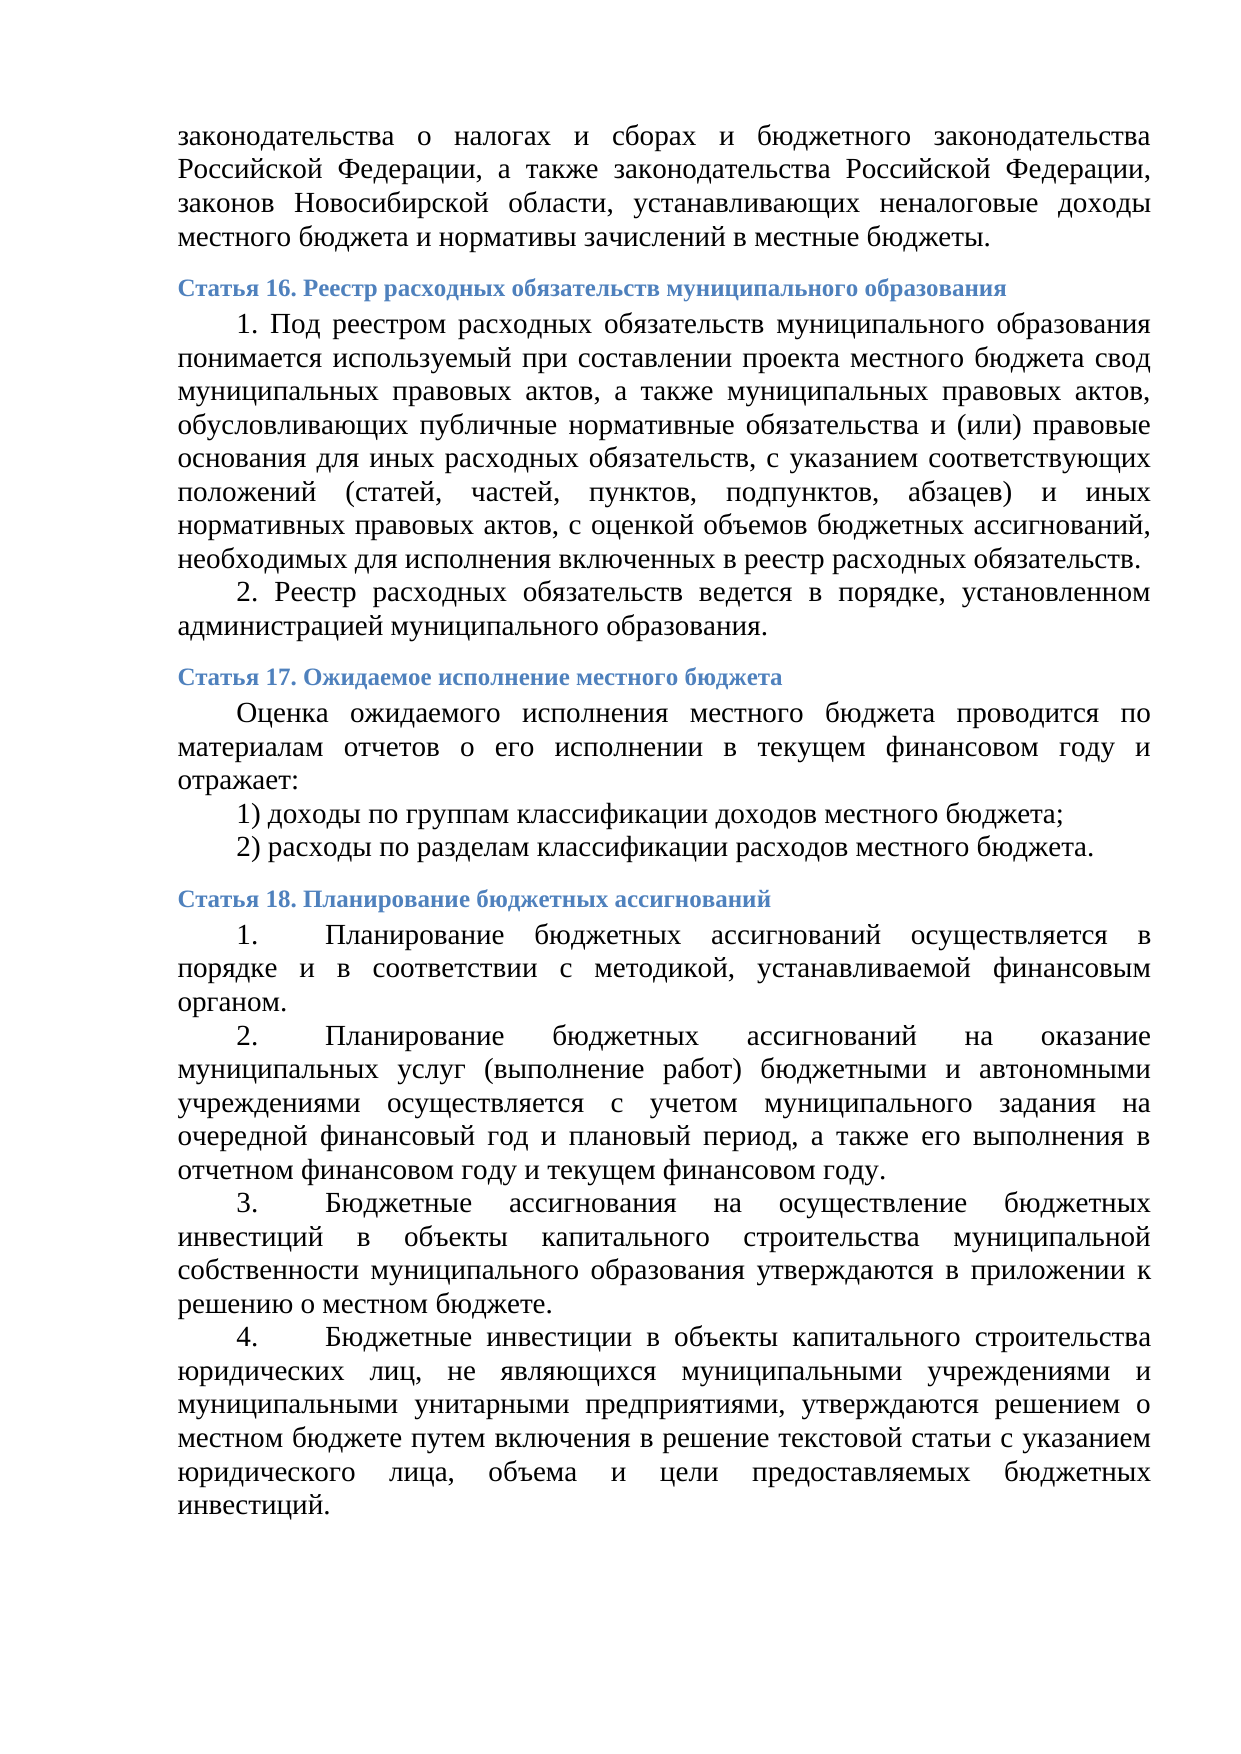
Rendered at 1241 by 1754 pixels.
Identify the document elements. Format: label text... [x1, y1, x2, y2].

text Оценка ожидаемого исполнения местного бюджета проводится по материалам отчетов о его исполнении в текущем финансовом году и отражает: [177, 695, 1152, 796]
text 1. Под реестром расходных обязательств муниципального образования понимается используемый при составлении проекта местного бюджета свод муниципальных правовых актов, а также муниципальных правовых актов, обусловливающих публичные нормативные обязательства и (или) правовые основания для иных расходных обязательств, с указанием соответствующих положений (статей, частей, пунктов, подпунктов, абзацев) и иных нормативных правовых актов, с оценкой объемов бюджетных ассигнований, необходимых для исполнения включенных в реестр расходных обязательств. [177, 306, 1152, 574]
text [177, 118, 1152, 252]
list Бюджетные инвестиции в объекты капитального строительства юридических лиц, не являющихся муниципальными учреждениями и муниципальными унитарными предприятиями, утверждаются решением о местном бюджете путем включения в решение текстовой статьи с указанием юридического лица, объема и цели предоставляемых бюджетных инвестиций. [177, 1319, 1152, 1521]
list Бюджетные ассигнования на осуществление бюджетных инвестиций в объекты капитального строительства муниципальной собственности муниципального образования утверждаются в приложении к решению о местном бюджете. [177, 1185, 1152, 1319]
list Планирование бюджетных ассигнований осуществляется в порядке и в соответствии с методикой, устанавливаемой финансовым органом. [177, 917, 1152, 1018]
list Планирование бюджетных ассигнований на оказание муниципальных услуг (выполнение работ) бюджетными и автономными учреждениями осуществляется с учетом муниципального задания на очередной финансовый год и плановый период, а также его выполнения в отчетном финансовом году и текущем финансовом году. [177, 1018, 1152, 1185]
subtitle Статья 18. Планирование бюджетных ассигнований [177, 884, 1152, 913]
text 2. Реестр расходных обязательств ведется в порядке, установленном администрацией муниципального образования. [177, 574, 1152, 642]
text 2) расходы по разделам классификации расходов местного бюджета. [177, 829, 1152, 863]
subtitle Статья 16. Реестр расходных обязательств муниципального образования [177, 273, 1152, 302]
subtitle Статья 17. Ожидаемое исполнение местного бюджета [177, 662, 1152, 691]
text 1) доходы по группам классификации доходов местного бюджета; [177, 796, 1152, 829]
